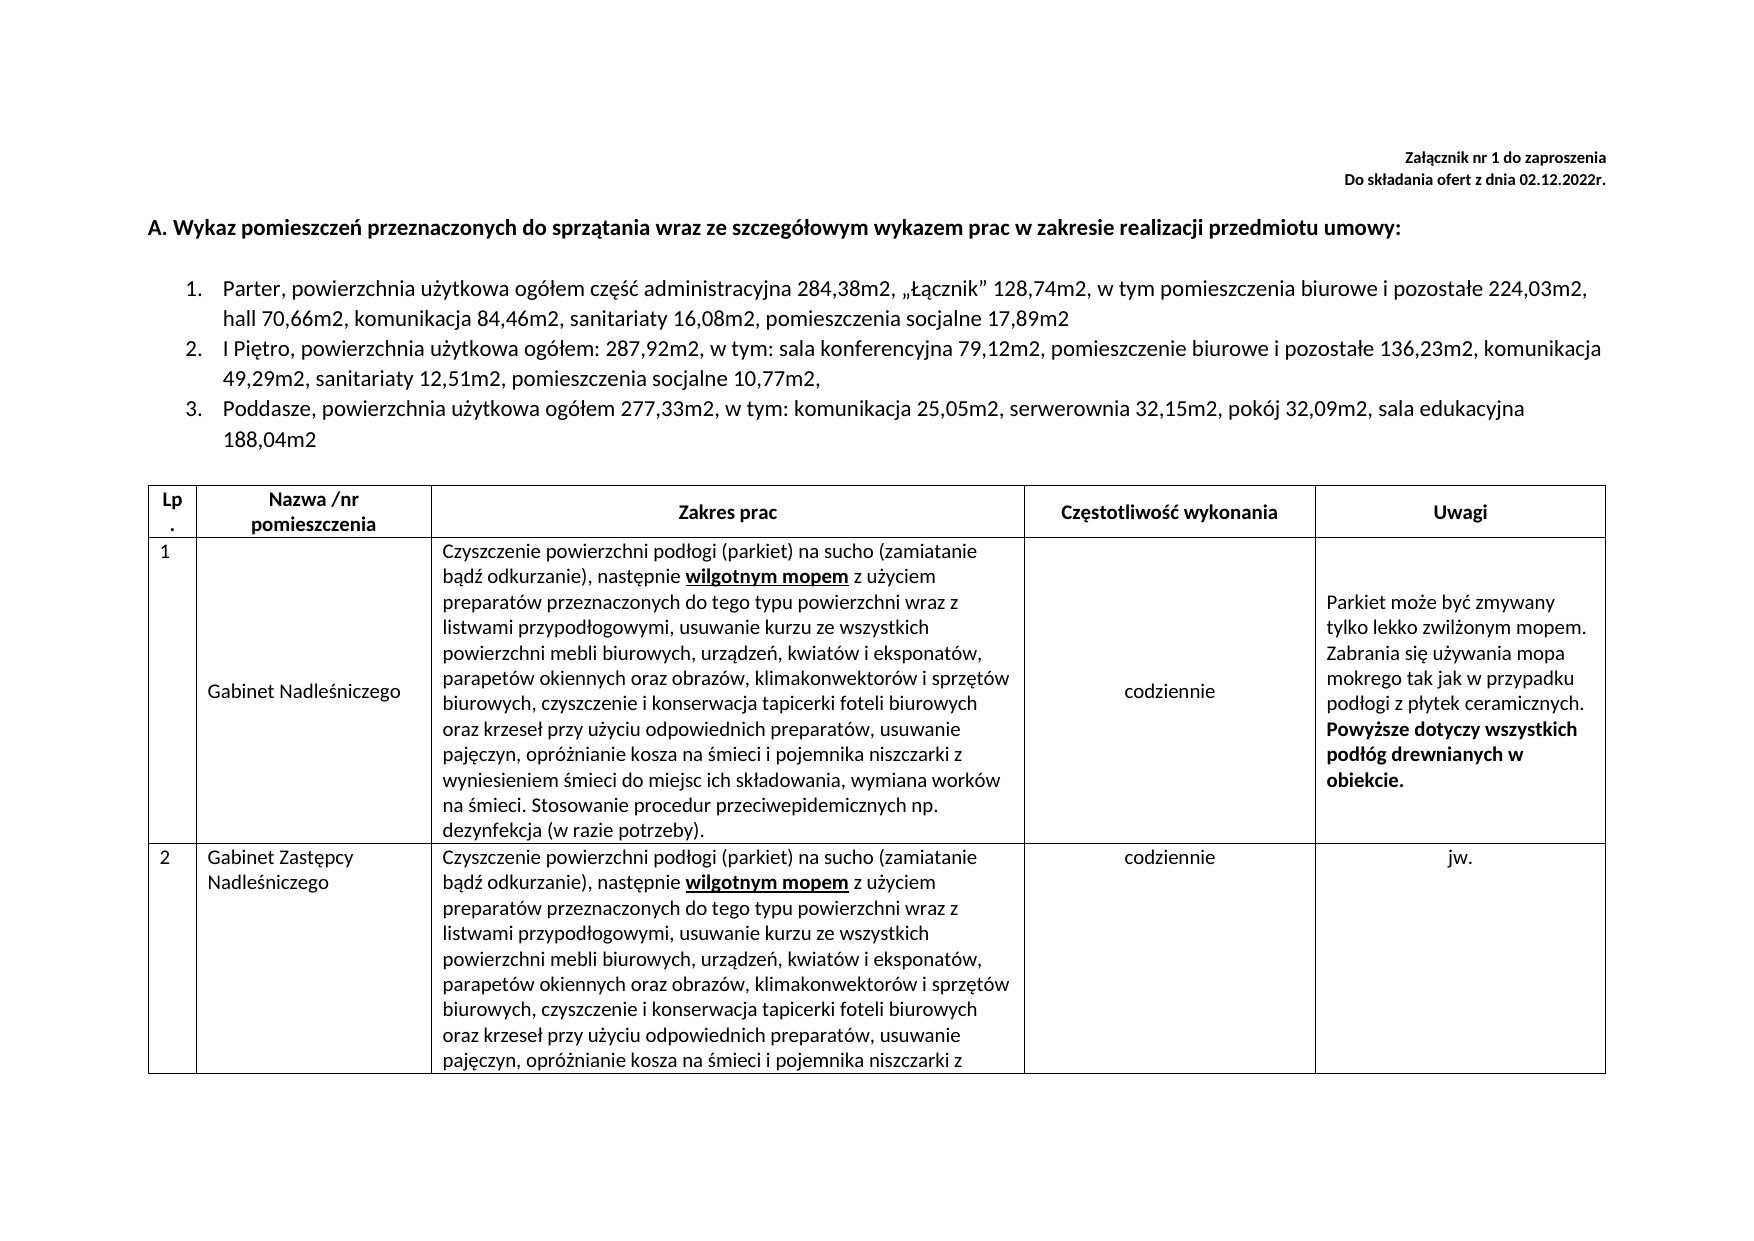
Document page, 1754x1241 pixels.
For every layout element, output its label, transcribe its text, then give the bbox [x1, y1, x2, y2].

table_header Zakres prac [432, 486, 1024, 537]
table_header Lp. [149, 486, 196, 537]
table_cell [197, 844, 431, 1073]
text A. Wykaz pomieszczeń przeznaczonych do sprzątania wraz ze szczegółowym wykazem prac w zakresie realizacji przedmiotu umowy: [148, 213, 1606, 241]
text Załącznik nr 1 do zaproszenia [148, 148, 1606, 168]
list Parter, powierzchnia użytkowa ogółem część administracyjna 284,38m2, „Łącznik” 128,74m2, w tym pomieszczenia biurowe i pozostałe 224,03m2, hall 70,66m2, komunikacja 84,46m2, sanitariaty 16,08m2, pomieszczenia socjalne 17,89m2 [185, 274, 1606, 332]
table_cell 1 [149, 538, 196, 843]
table_header Nazwa /nr pomieszczenia [197, 486, 431, 537]
table_cell 2 [149, 844, 196, 1073]
table_header Częstotliwość wykonania [1025, 486, 1315, 537]
table_cell codziennie [1025, 538, 1315, 843]
table_cell Gabinet Nadleśniczego [197, 538, 431, 843]
table_cell codziennie [1025, 844, 1315, 1073]
list I Piętro, powierzchnia użytkowa ogółem: 287,92m2, w tym: sala konferencyjna 79,12m2, pomieszczenie biurowe i pozostałe 136,23m2, komunikacja 49,29m2, sanitariaty 12,51m2, pomieszczenia socjalne 10,77m2, [185, 334, 1606, 392]
text Do składania ofert z dnia 02.12.2022r. [148, 169, 1606, 190]
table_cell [432, 844, 1024, 1073]
table_header Uwagi [1316, 486, 1605, 537]
table_cell Parkiet może być zmywany tylko lekko zwilżonym mopem. Zabrania się używania mopa mokrego tak jak w przypadku podłogi z płytek ceramicznych. Powyższe dotyczy wszystkich podłóg drewnianych w obiekcie. [1316, 538, 1605, 843]
list Poddasze, powierzchnia użytkowa ogółem 277,33m2, w tym: komunikacja 25,05m2, serwerownia 32,15m2, pokój 32,09m2, sala edukacyjna 188,04m2 [185, 394, 1606, 453]
table_cell jw. [1316, 844, 1605, 1073]
